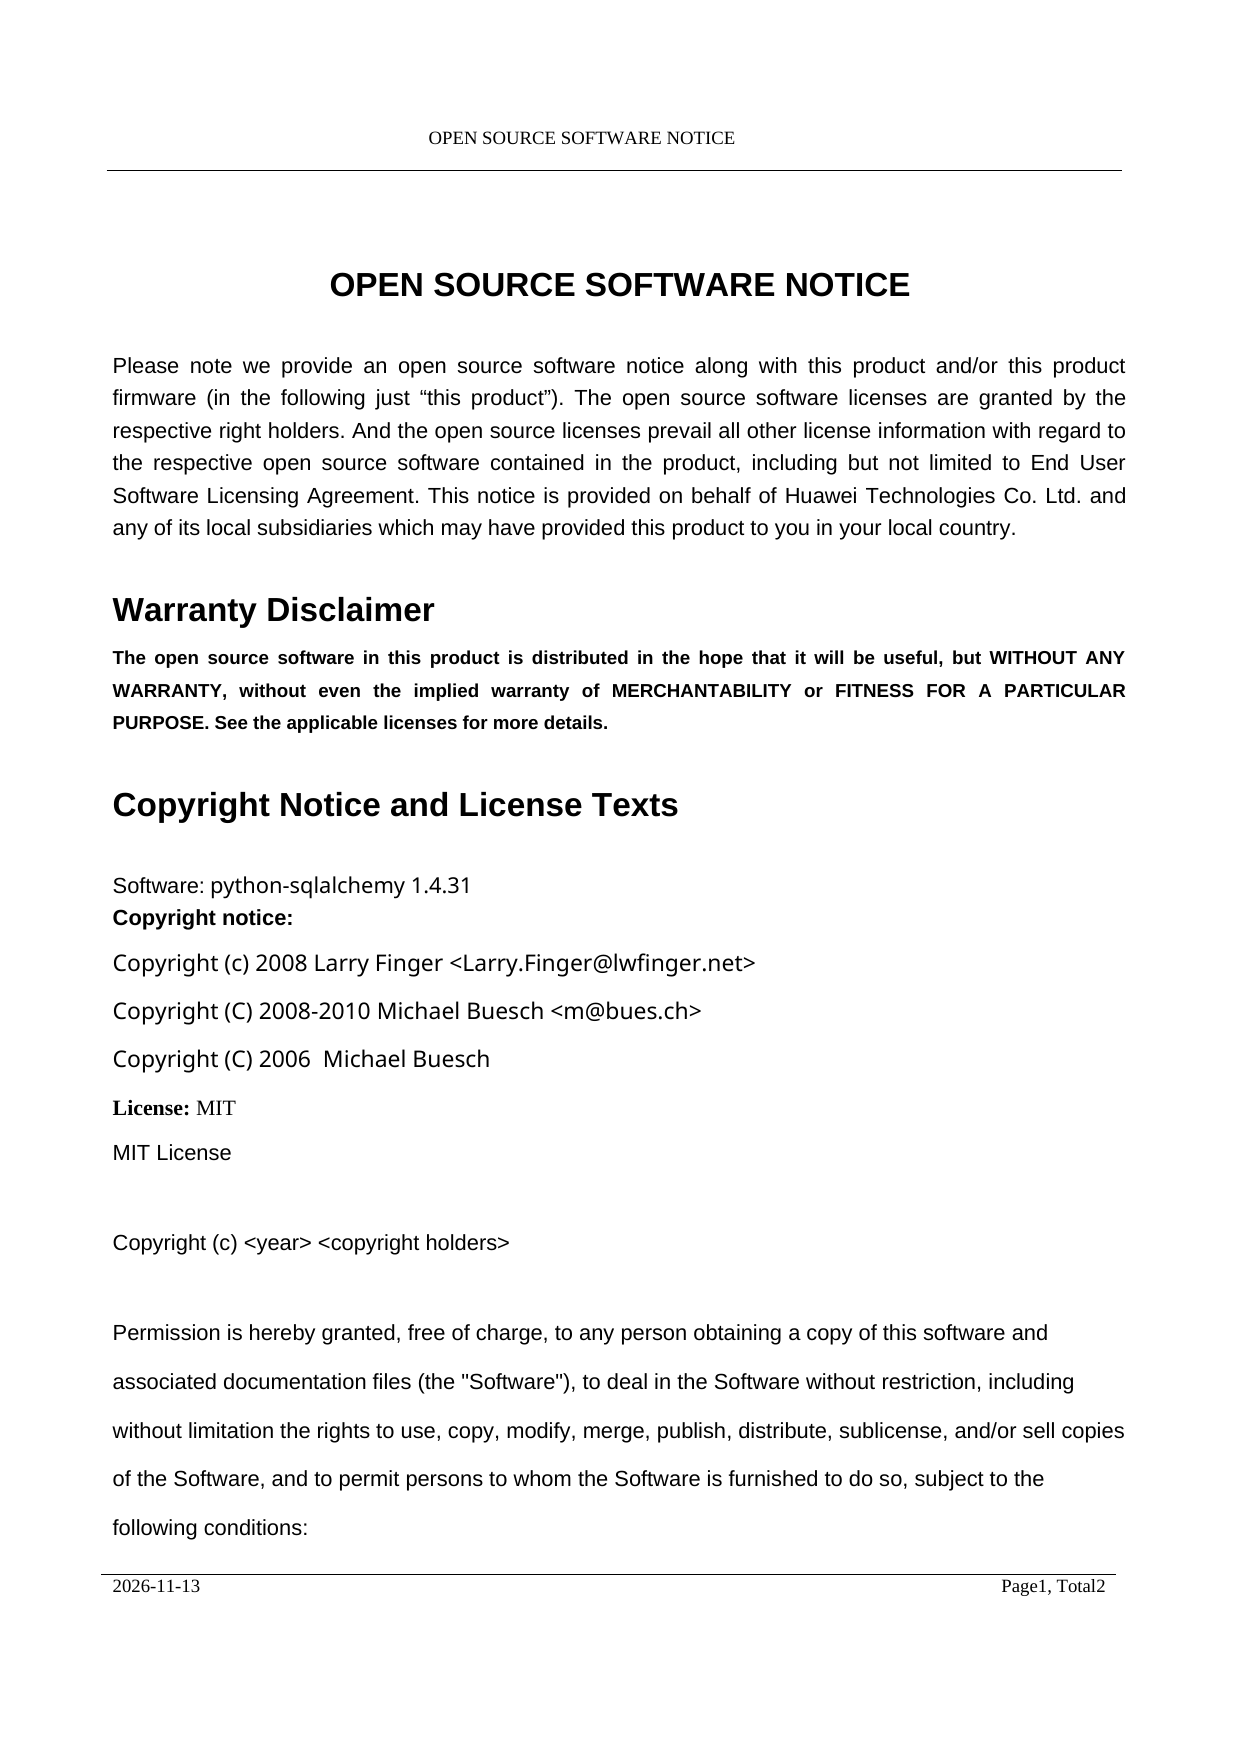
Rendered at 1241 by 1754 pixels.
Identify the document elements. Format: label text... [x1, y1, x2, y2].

text Copyright notice: [112, 901, 1128, 934]
text MIT License [112, 1136, 1128, 1168]
text Software: python-sqlalchemy 1.4.31 [112, 869, 1128, 901]
text Warranty Disclaimer [112, 576, 1128, 641]
text Please note we provide an open source software notice along with this product and/or this product firmware (in the following just “this product”). The open source software licenses are granted by the respective right holders. And the open source licenses prevail all other license information with regard to the respective open source software contained in the product, including but not limited to End User Software Licensing Agreement. This notice is provided on behalf of Huawei Technologies Co. Ltd. and any of its local subsidiaries which may have provided this product to you in your local country. [112, 349, 1128, 544]
text The open source software in this product is distributed in the hope that it will be useful, but WITHOUT ANY WARRANTY, without even the implied warranty of MERCHANTABILITY or FITNESS FOR A PARTICULAR PURPOSE. See the applicable licenses for more details. [112, 641, 1128, 739]
text Copyright (c) 2008 Larry Finger <Larry.Finger@lwfinger.net> [112, 947, 1128, 979]
text OPEN SOURCE SOFTWARE NOTICE [112, 251, 1128, 316]
text License: MIT [112, 1091, 1128, 1123]
text Copyright (c) <year> <copyright holders> [112, 1226, 1128, 1259]
text Copyright (C) 2008-2010 Michael Buesch <m@bues.ch> [112, 995, 1128, 1027]
text Copyright (C) 2006 Michael Buesch [112, 1043, 1128, 1075]
text Copyright Notice and License Texts [112, 771, 1128, 836]
text Permission is hereby granted, free of charge, to any person obtaining a copy of this software and associated documentation files (the "Software"), to deal in the Software without restriction, including without limitation the rights to use, copy, modify, merge, publish, distribute, sublicense, and/or sell copies of the Software, and to permit persons to whom the Software is furnished to do so, subject to the following conditions: [112, 1316, 1128, 1544]
